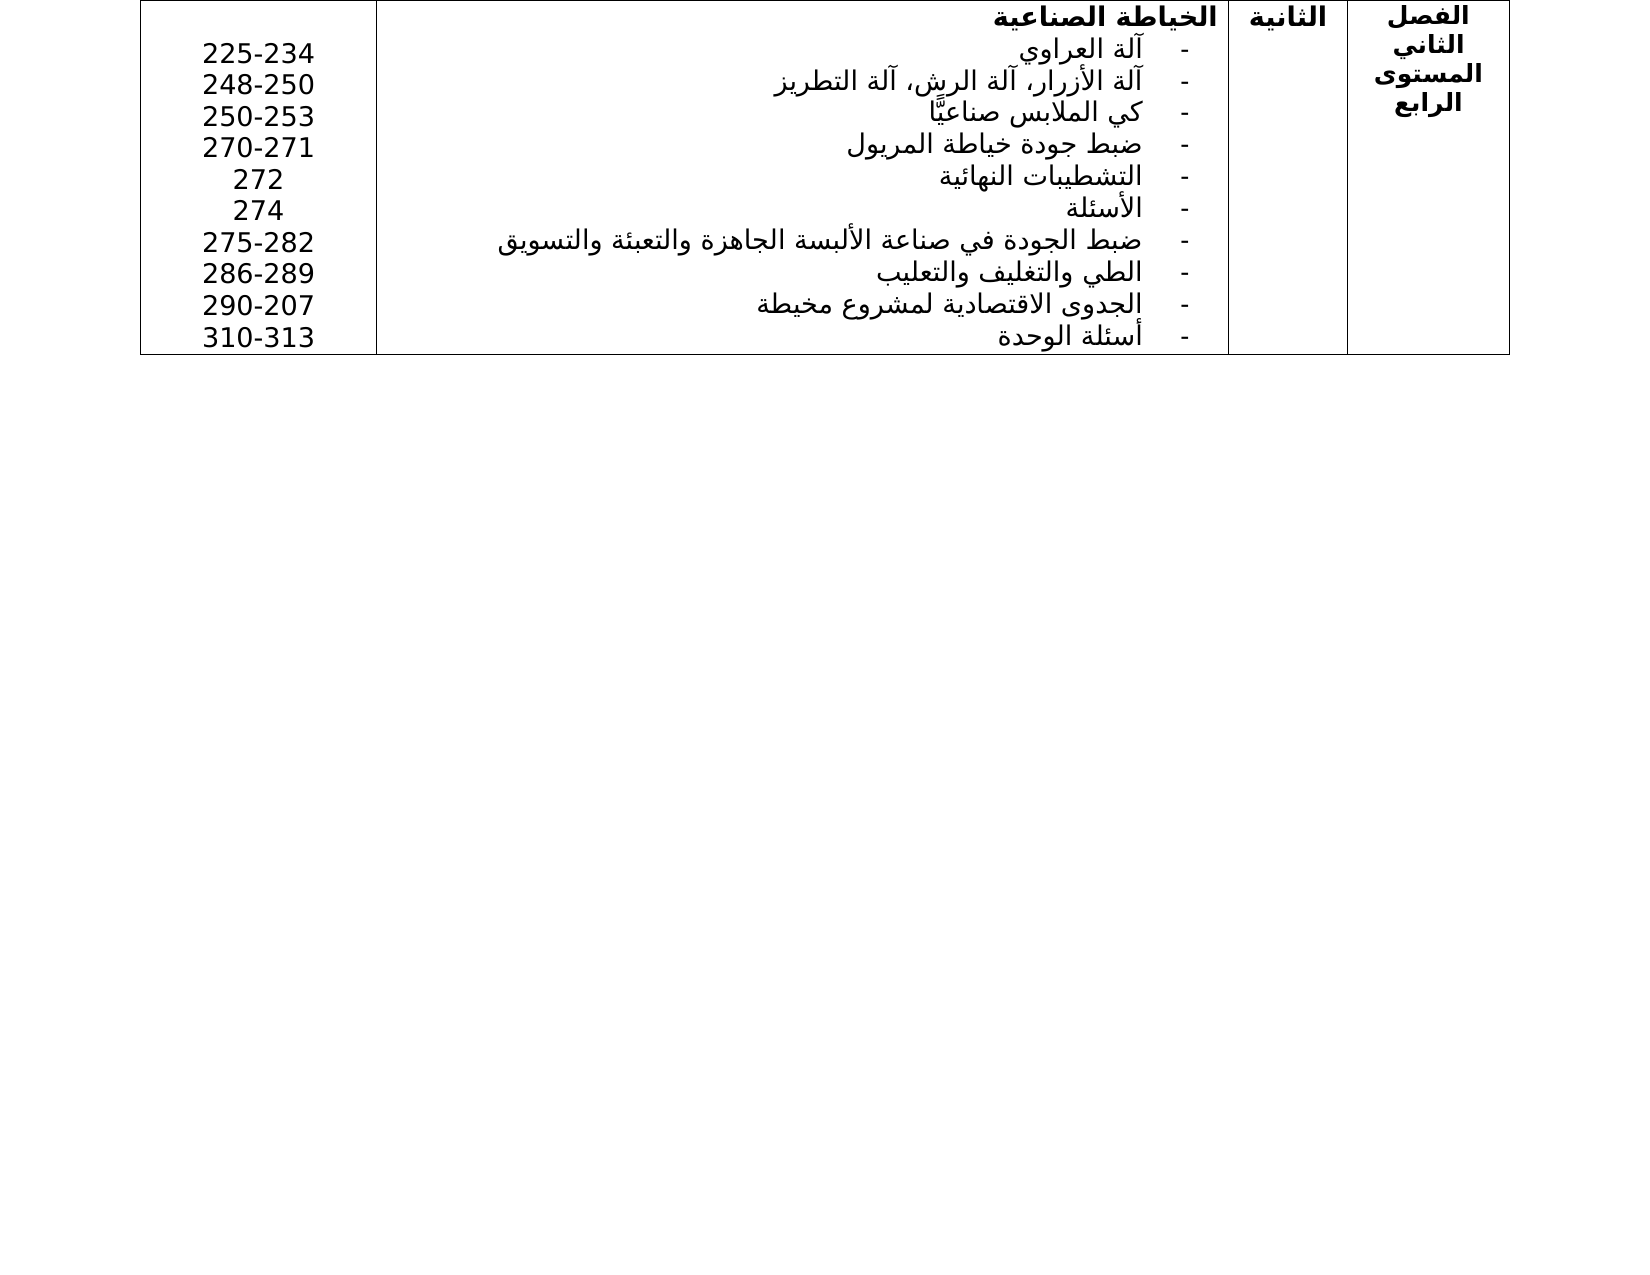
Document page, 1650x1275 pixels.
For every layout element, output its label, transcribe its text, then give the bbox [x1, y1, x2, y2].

table_cell الفصل الثاني المستوى الرابع [1348, 1, 1509, 353]
table_cell 225-234 248-250 250-253 270-271 272 274 275-282 286-289 290-207 310-313 [141, 1, 376, 353]
table_cell الخياطة الصناعية آلة العراوي آلة الأزرار، آلة الرش، آلة التطريز كي الملابس صناعيًّا ضبط جودة خياطة المريول التشطيبات النهائية الأسئلة ضبط الجودة في صناعة الألبسة الجاهزة والتعبئة والتسويق الطي والتغليف والتعليب الجدوى الاقتصادية لمشروع مخيطة أسئلة الوحدة [377, 1, 1228, 353]
table_cell الثانية [1229, 1, 1347, 353]
